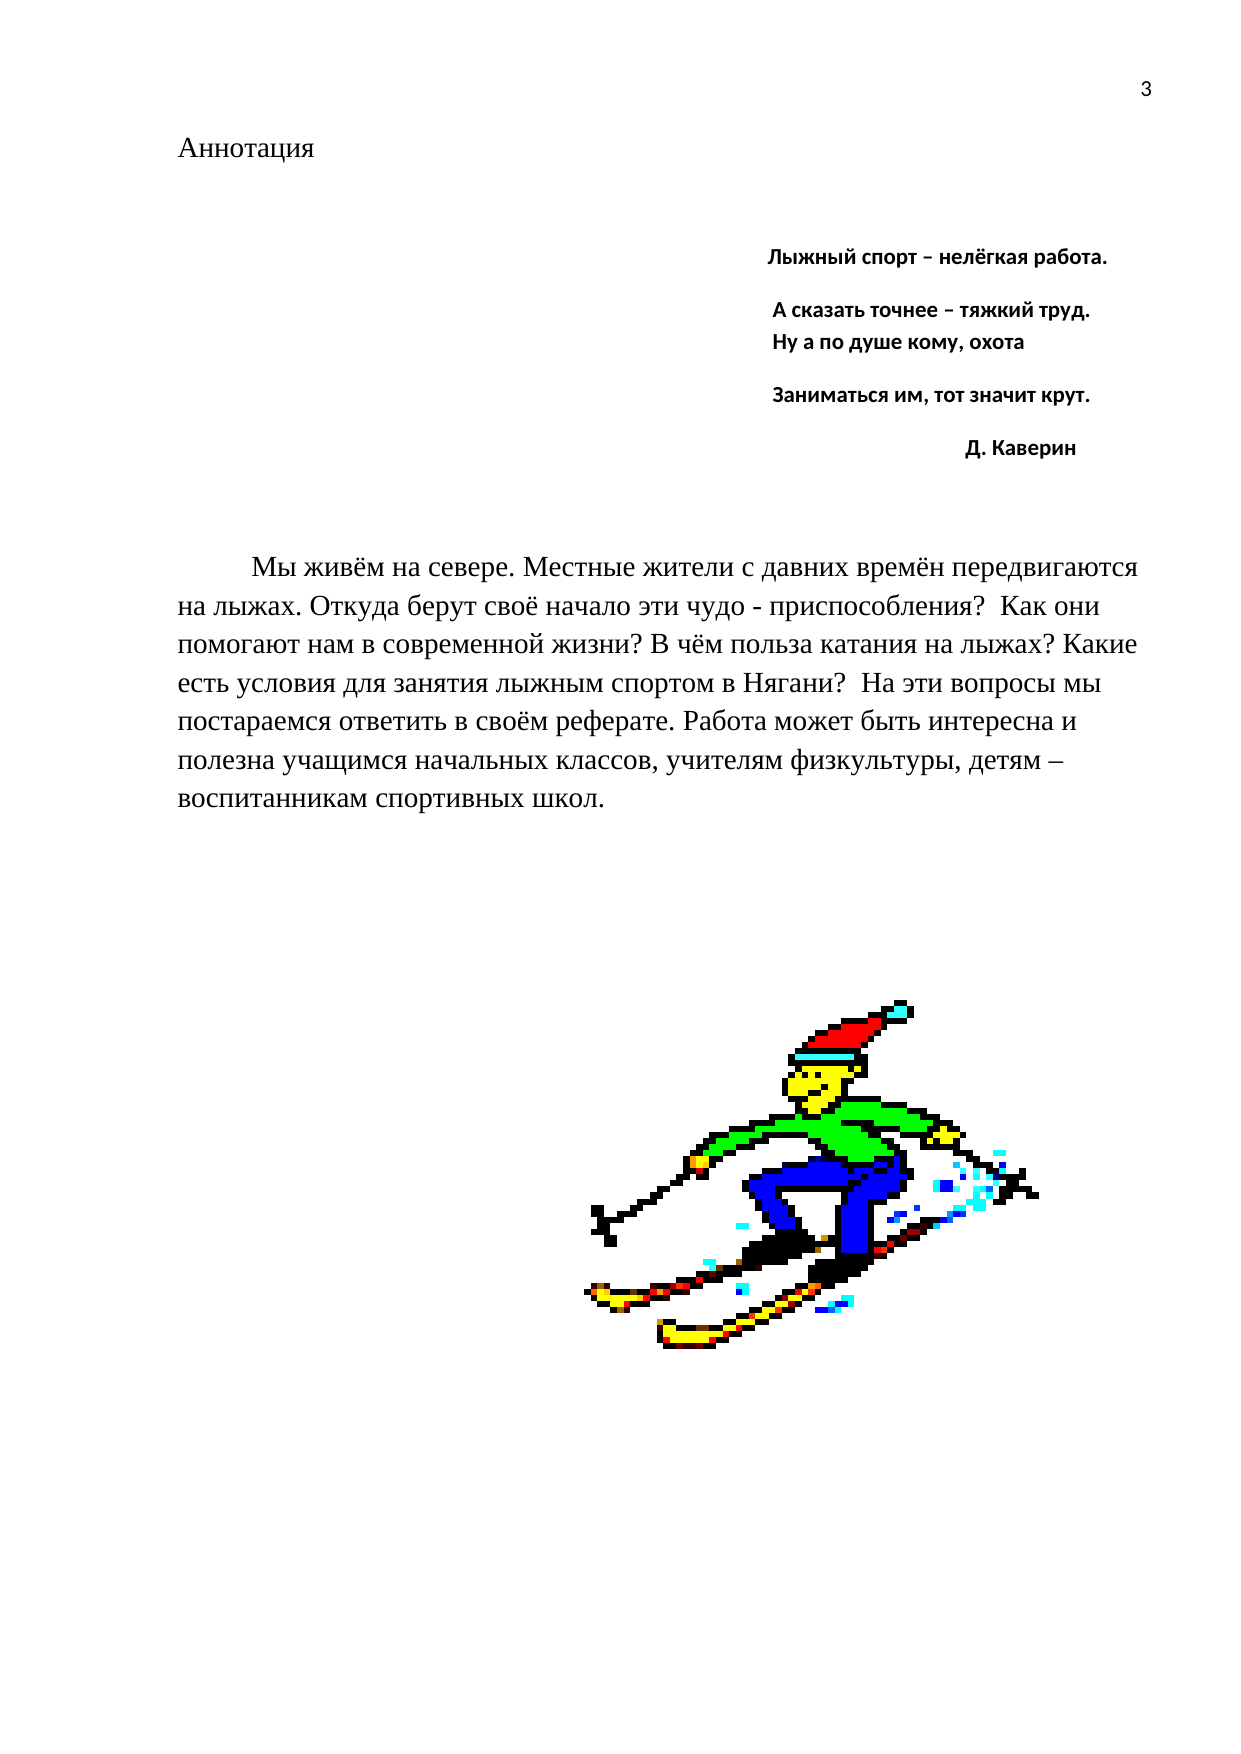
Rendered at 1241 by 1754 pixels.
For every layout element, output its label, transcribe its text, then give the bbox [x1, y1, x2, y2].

text Мы живём на севере. Местные жители с давних времён передвигаются на лыжах. Откуда берут своё начало эти чудо - приспособления? Как они помогают нам в современной жизни? В чём польза катания на лыжах? Какие есть условия для занятия лыжным спортом в Нягани? На эти вопросы мы постараемся ответить в своём реферате. Работа может быть интересна и полезна учащимся начальных классов, учителям физкультуры, детям – воспитанникам спортивных школ. [177, 549, 1152, 814]
text Аннотация [177, 130, 1152, 163]
picture [578, 983, 1046, 1410]
text Д. Каверин [767, 433, 1152, 461]
text Лыжный спорт – нелёгкая работа. [767, 242, 1152, 270]
text Заниматься им, тот значит крут. [767, 380, 1152, 408]
text А сказать точнее – тяжкий труд. Ну а по душе кому, охота [767, 295, 1152, 355]
